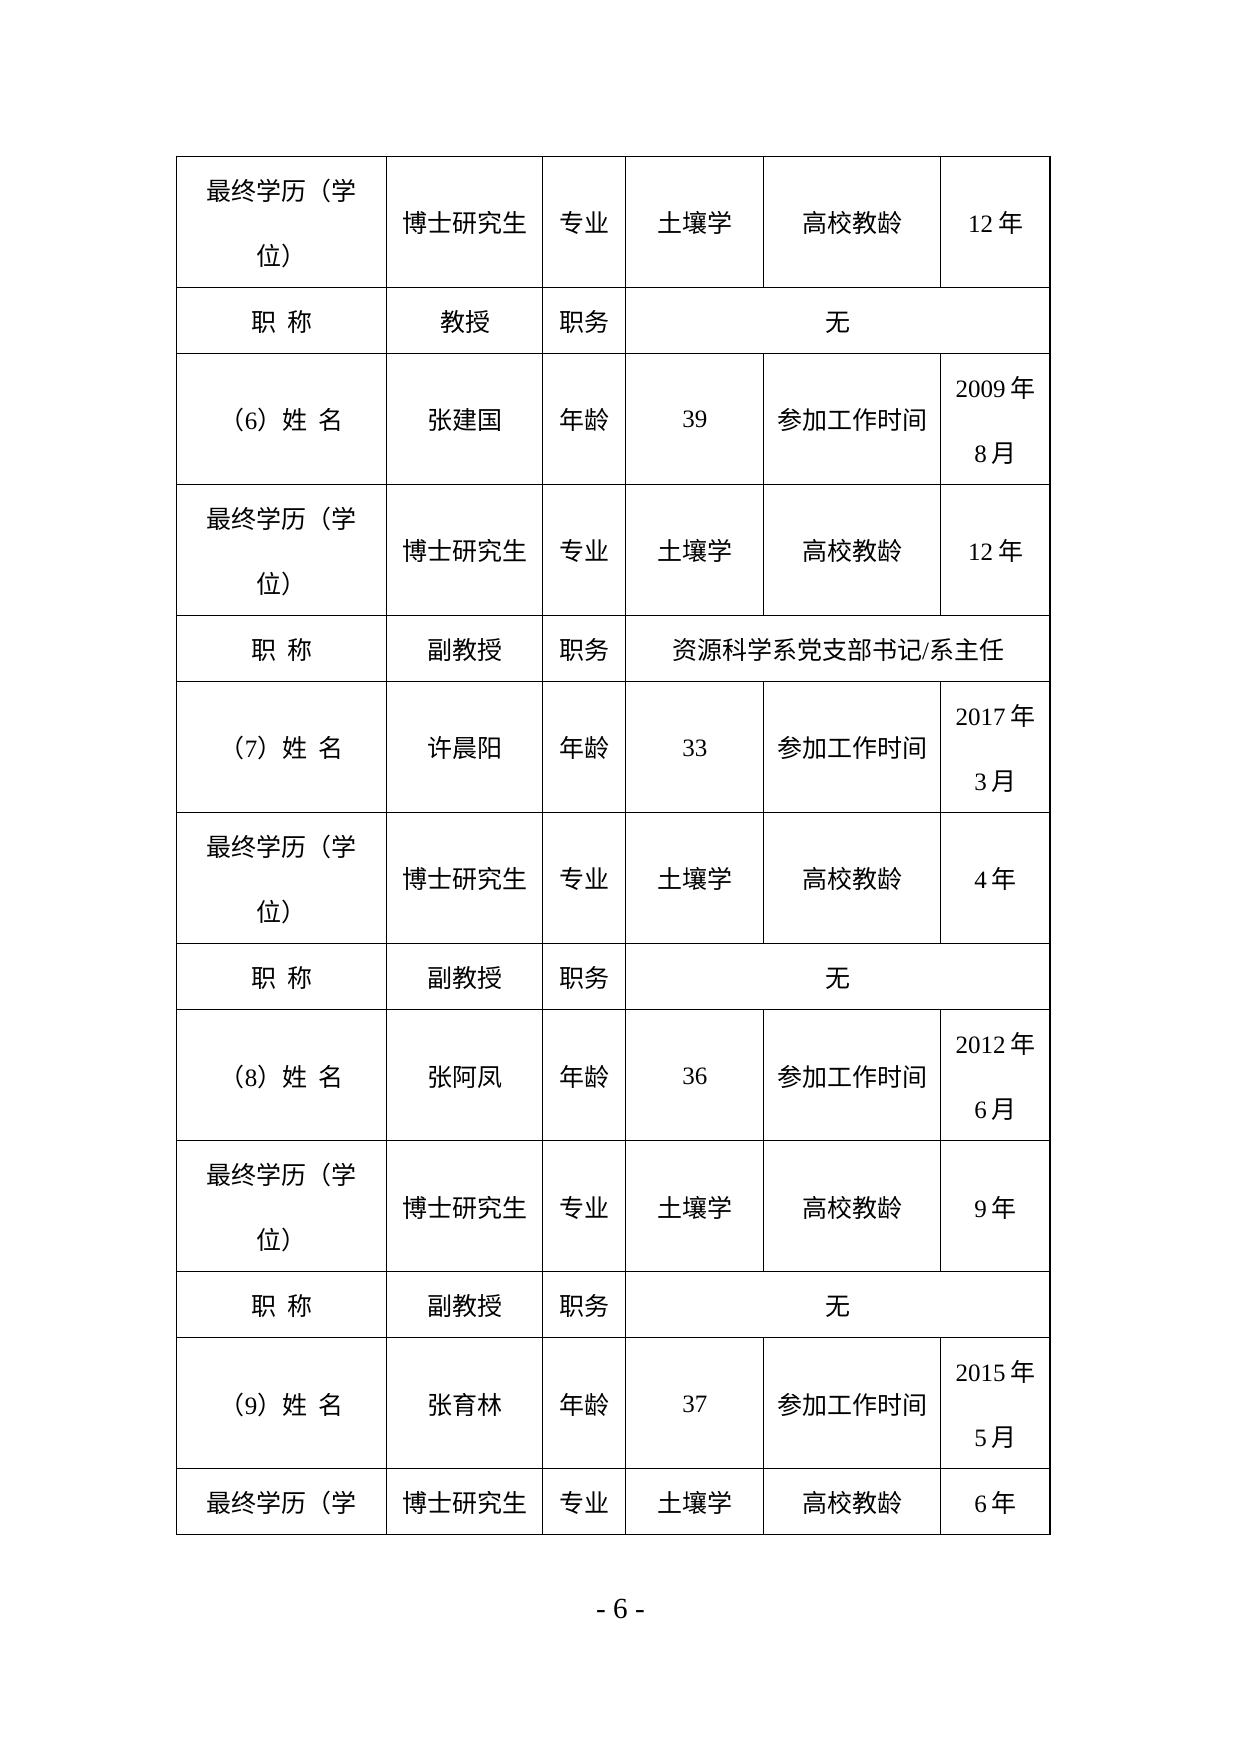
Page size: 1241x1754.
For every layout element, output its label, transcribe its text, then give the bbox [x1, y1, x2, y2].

table_cell 博士研究生 [387, 485, 542, 615]
table_cell 博士研究生 [387, 813, 542, 943]
table_cell 土壤学 [626, 157, 763, 287]
table_cell 无 [626, 944, 1049, 1009]
table_cell 高校教龄 [764, 1141, 940, 1271]
table_cell 博士研究生 [387, 1141, 542, 1271]
table_cell 无 [626, 288, 1049, 353]
table_cell 高校教龄 [764, 1469, 940, 1534]
table_cell 最终学历（学位） [177, 1141, 386, 1271]
table_cell 12年 [941, 485, 1049, 615]
table_cell 4年 [941, 813, 1049, 943]
table_cell 2015年5月 [941, 1338, 1049, 1468]
table_cell 12年 [941, 157, 1049, 287]
table_cell 年龄 [543, 682, 625, 812]
table_cell 39 [626, 354, 763, 484]
table_cell 职 称 [177, 944, 386, 1009]
table_cell 职 称 [177, 1272, 386, 1337]
table_cell 专业 [543, 813, 625, 943]
table_cell 土壤学 [626, 1469, 763, 1534]
table_cell 专业 [543, 485, 625, 615]
table_cell 张阿凤 [387, 1010, 542, 1140]
table_cell 参加工作时间 [764, 682, 940, 812]
table_cell 张育林 [387, 1338, 542, 1468]
table_cell 参加工作时间 [764, 1338, 940, 1468]
table_cell （6）姓 名 [177, 354, 386, 484]
table_cell 6年 [941, 1469, 1049, 1534]
table_cell 职 称 [177, 616, 386, 681]
table_cell 专业 [543, 1469, 625, 1534]
table_cell 专业 [543, 157, 625, 287]
table_cell 2009年8月 [941, 354, 1049, 484]
table_cell 土壤学 [626, 813, 763, 943]
table_cell 土壤学 [626, 485, 763, 615]
table_cell 最终学历（学位） [177, 1469, 386, 1534]
table_cell 2017年3月 [941, 682, 1049, 812]
table_cell 最终学历（学位） [177, 157, 386, 287]
table_cell 资源科学系党支部书记/系主任 [626, 616, 1049, 681]
table_cell 年龄 [543, 1338, 625, 1468]
table_cell 37 [626, 1338, 763, 1468]
table_cell （8）姓 名 [177, 1010, 386, 1140]
table_cell 职务 [543, 944, 625, 1009]
table_cell 专业 [543, 1141, 625, 1271]
table_cell 无 [626, 1272, 1049, 1337]
table_cell 职务 [543, 288, 625, 353]
table_cell 副教授 [387, 944, 542, 1009]
table_cell 年龄 [543, 1010, 625, 1140]
table_cell 职务 [543, 616, 625, 681]
table_cell 最终学历（学位） [177, 813, 386, 943]
table_cell 副教授 [387, 616, 542, 681]
table_cell 参加工作时间 [764, 1010, 940, 1140]
table_cell 副教授 [387, 1272, 542, 1337]
table_cell 高校教龄 [764, 157, 940, 287]
table_cell 最终学历（学位） [177, 485, 386, 615]
table_cell 博士研究生 [387, 157, 542, 287]
table_cell 36 [626, 1010, 763, 1140]
table_cell 年龄 [543, 354, 625, 484]
table_cell 许晨阳 [387, 682, 542, 812]
table_cell 高校教龄 [764, 813, 940, 943]
table_cell 职 称 [177, 288, 386, 353]
table_cell 张建国 [387, 354, 542, 484]
table_cell 土壤学 [626, 1141, 763, 1271]
table_cell 博士研究生 [387, 1469, 542, 1534]
table_cell 参加工作时间 [764, 354, 940, 484]
table_cell 2012年6月 [941, 1010, 1049, 1140]
table_cell （9）姓 名 [177, 1338, 386, 1468]
table_cell 职务 [543, 1272, 625, 1337]
table_cell （7）姓 名 [177, 682, 386, 812]
table_cell 教授 [387, 288, 542, 353]
table_cell 高校教龄 [764, 485, 940, 615]
table_cell 9年 [941, 1141, 1049, 1271]
table_cell 33 [626, 682, 763, 812]
